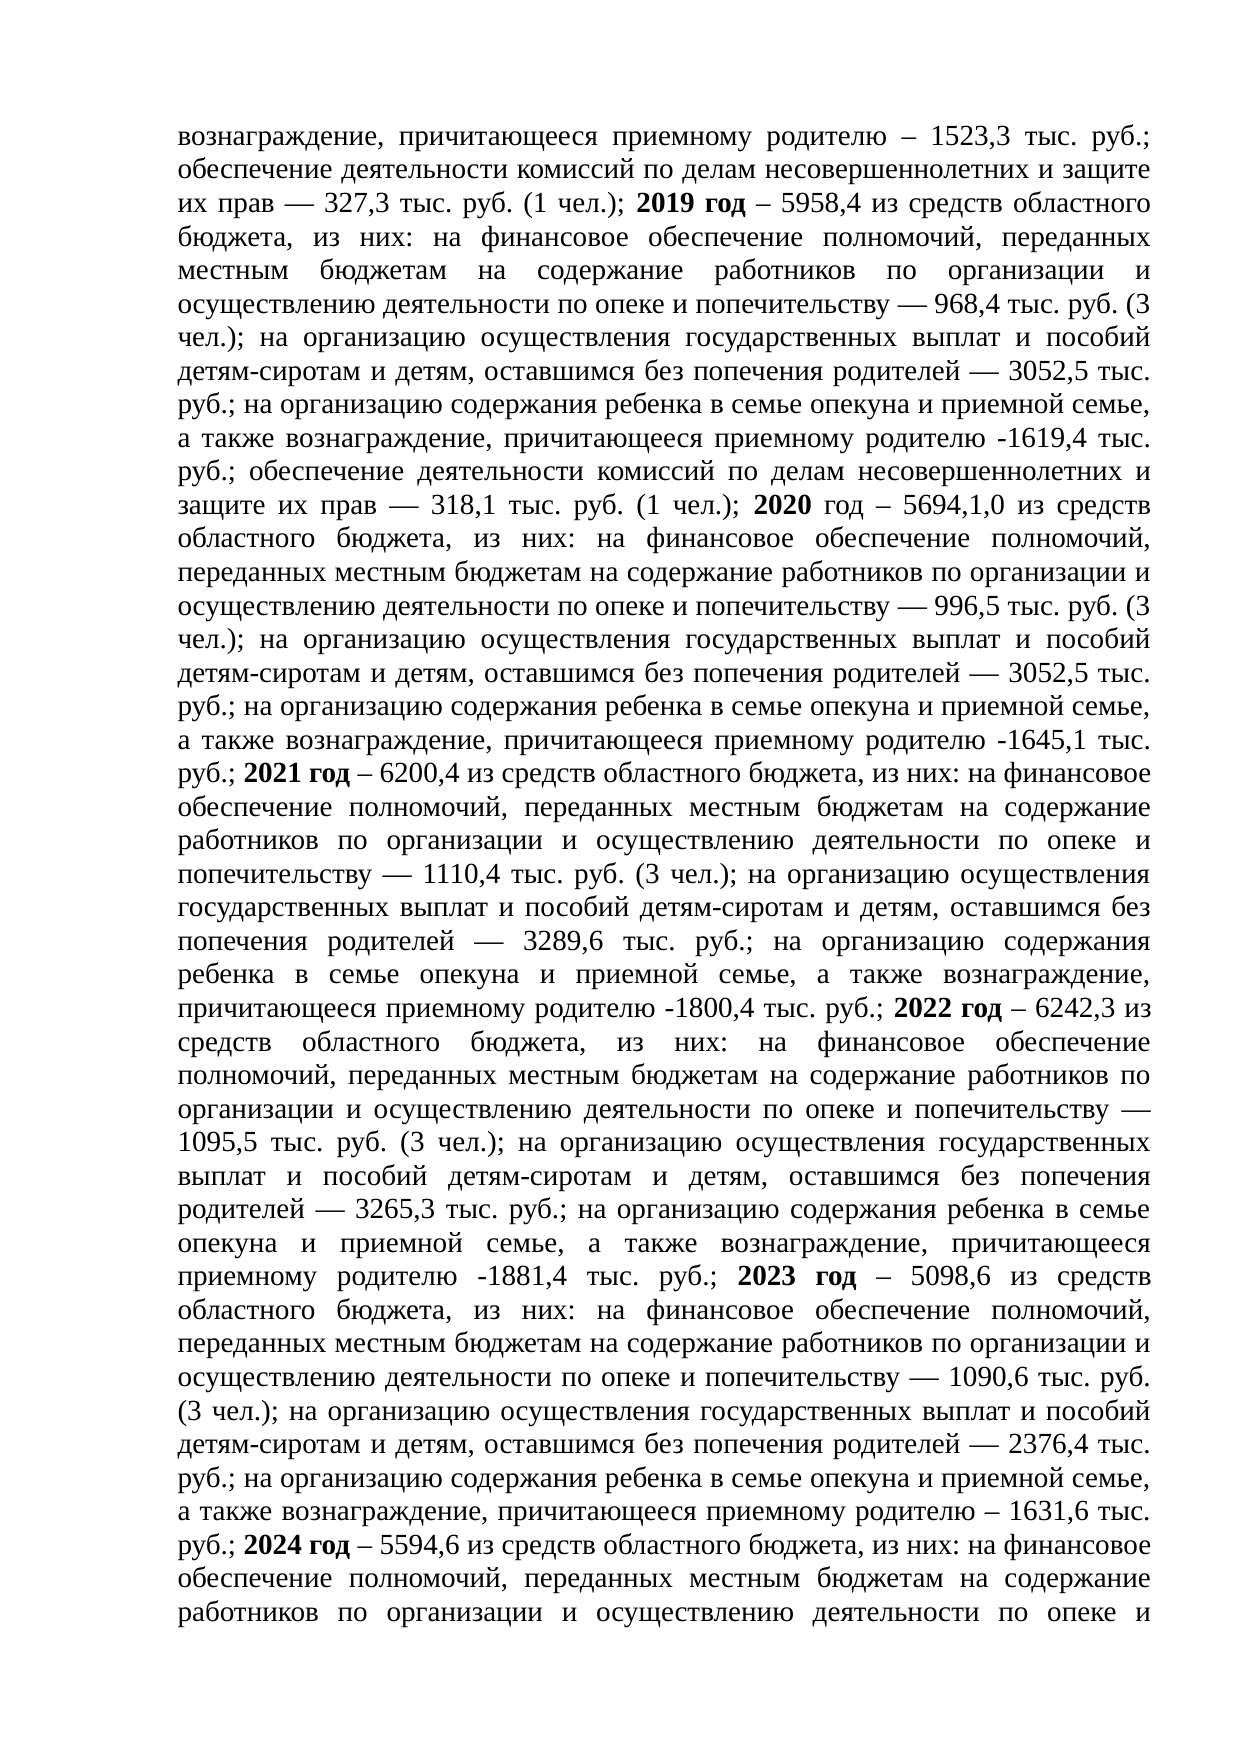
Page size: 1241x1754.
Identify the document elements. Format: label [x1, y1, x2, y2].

text [177, 118, 1152, 1627]
